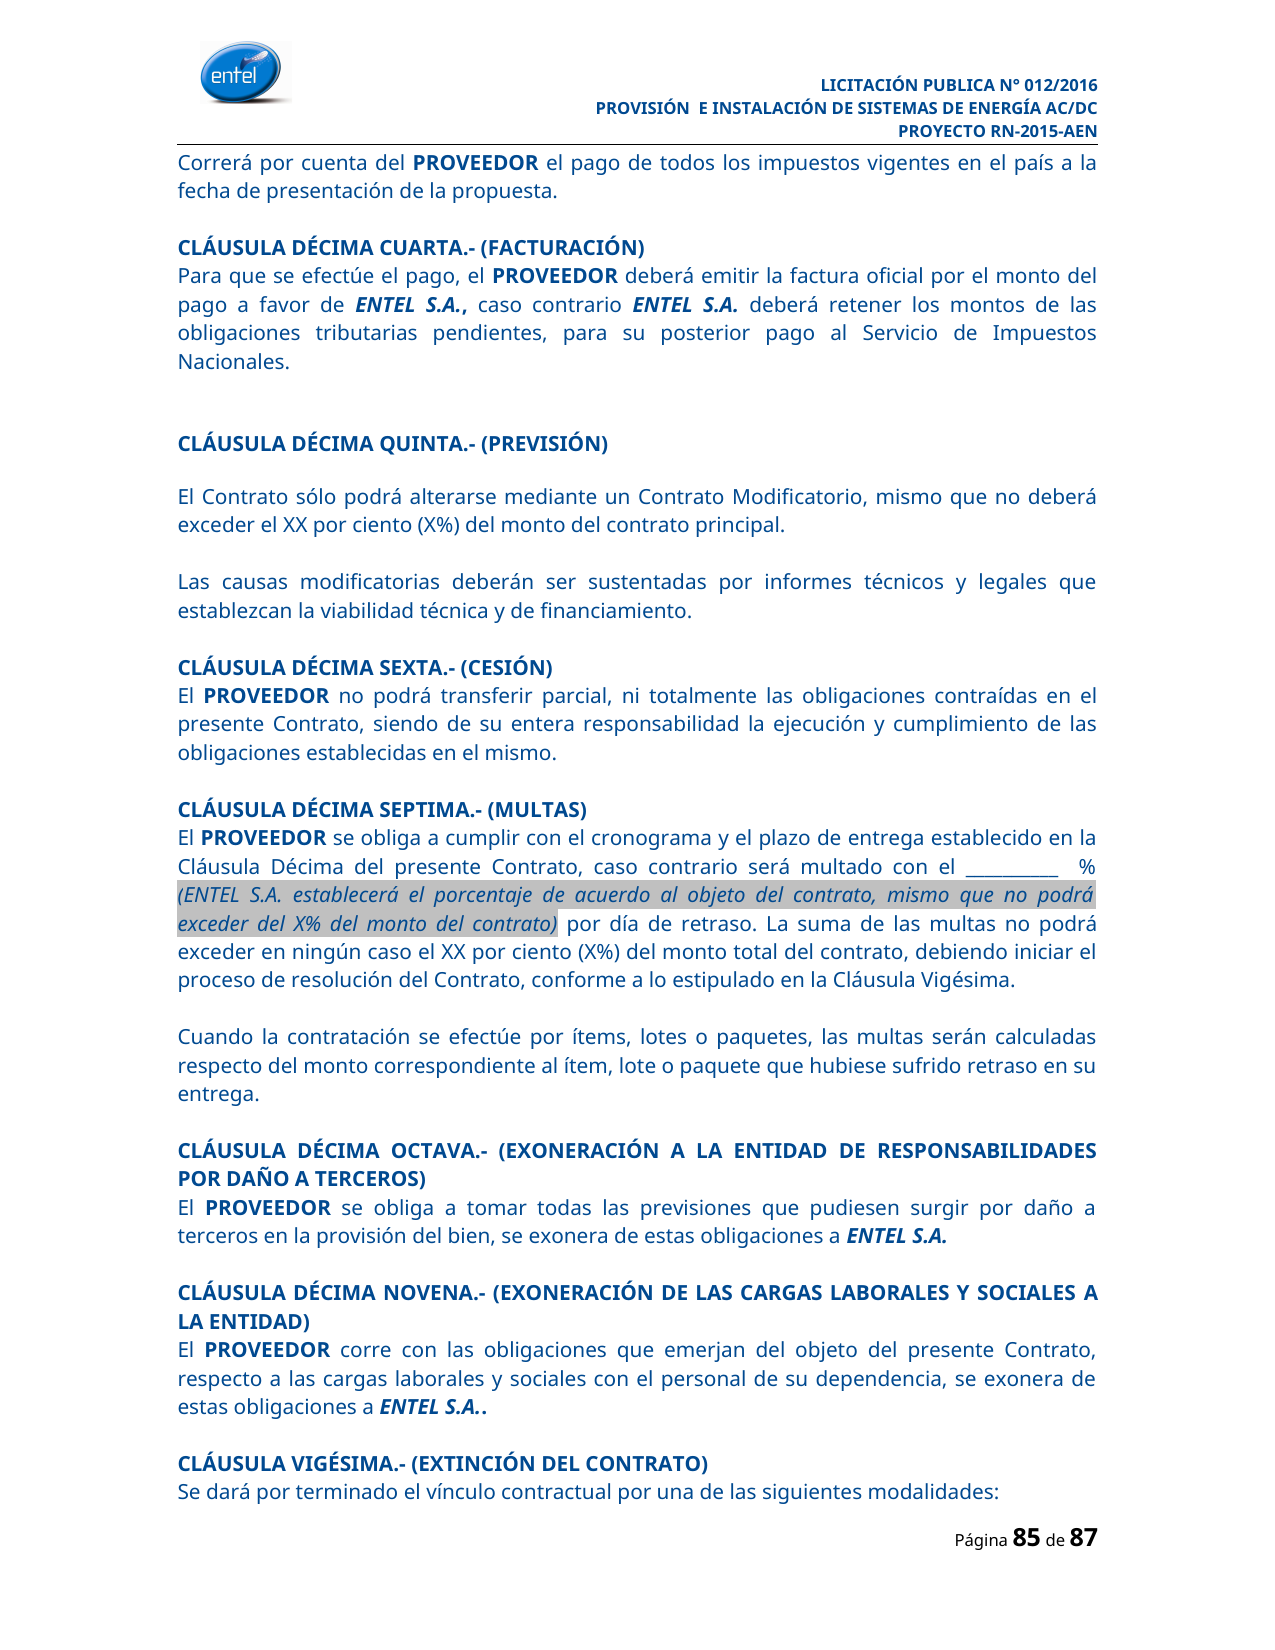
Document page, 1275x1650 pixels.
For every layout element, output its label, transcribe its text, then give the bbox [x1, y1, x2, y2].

text El Contrato sólo podrá alterarse mediante un Contrato Modificatorio, mismo que no deberá exceder el XX por ciento (X%) del monto del contrato principal. [177, 482, 1098, 539]
text Se dará por terminado el vínculo contractual por una de las siguientes modalidades: [177, 1477, 1098, 1506]
text Para que se efectúe el pago, el PROVEEDOR deberá emitir la factura oficial por el monto del pago a favor de ENTEL S.A., caso contrario ENTEL S.A. deberá retener los montos de las obligaciones tributarias pendientes, para su posterior pago al Servicio de Impuestos Nacionales. [177, 261, 1098, 375]
text Las causas modificatorias deberán ser sustentadas por informes técnicos y legales que establezcan la viabilidad técnica y de financiamiento. [177, 567, 1098, 624]
text CLÁUSULA DÉCIMA SEXTA.- (CESIÓN) [177, 653, 1098, 681]
text CLÁUSULA DÉCIMA OCTAVA.- (EXONERACIÓN A LA ENTIDAD DE RESPONSABILIDADES POR DAÑO A TERCEROS) [177, 1136, 1098, 1193]
text CLÁUSULA DÉCIMA CUARTA.- (FACTURACIÓN) [177, 233, 1098, 261]
text El PROVEEDOR corre con las obligaciones que emerjan del objeto del presente Contrato, respecto a las cargas laborales y sociales con el personal de su dependencia, se exonera de estas obligaciones a ENTEL S.A.. [177, 1335, 1098, 1421]
text Cuando la contratación se efectúe por ítems, lotes o paquetes, las multas serán calculadas respecto del monto correspondiente al ítem, lote o paquete que hubiese sufrido retraso en su entrega. [177, 1022, 1098, 1108]
text CLÁUSULA VIGÉSIMA.- (EXTINCIÓN DEL CONTRATO) [177, 1449, 1098, 1477]
text CLÁUSULA DÉCIMA SEPTIMA.- (MULTAS) [177, 795, 1098, 823]
text El PROVEEDOR se obliga a tomar todas las previsiones que pudiesen surgir por daño a terceros en la provisión del bien, se exonera de estas obligaciones a ENTEL S.A. [177, 1193, 1098, 1250]
picture [200, 41, 293, 104]
text El PROVEEDOR se obliga a cumplir con el cronograma y el plazo de entrega establecido en la Cláusula Décima del presente Contrato, caso contrario será multado con el __________ % (ENTEL S.A. establecerá el porcentaje de acuerdo al objeto del contrato, mismo que no podrá exceder del X% del monto del contrato) por día de retraso. La suma de las multas no podrá exceder en ningún caso el XX por ciento (X%) del monto total del contrato, debiendo iniciar el proceso de resolución del Contrato, conforme a lo estipulado en la Cláusula Vigésima. [177, 823, 1098, 994]
text Correrá por cuenta del PROVEEDOR el pago de todos los impuestos vigentes en el país a la fecha de presentación de la propuesta. [177, 148, 1098, 204]
text El PROVEEDOR no podrá transferir parcial, ni totalmente las obligaciones contraídas en el presente Contrato, siendo de su entera responsabilidad la ejecución y cumplimiento de las obligaciones establecidas en el mismo. [177, 681, 1098, 766]
text CLÁUSULA DÉCIMA NOVENA.- (EXONERACIÓN DE LAS CARGAS LABORALES Y SOCIALES A LA ENTIDAD) [177, 1278, 1098, 1335]
text CLÁUSULA DÉCIMA QUINTA.- (PREVISIÓN) [177, 429, 1098, 457]
